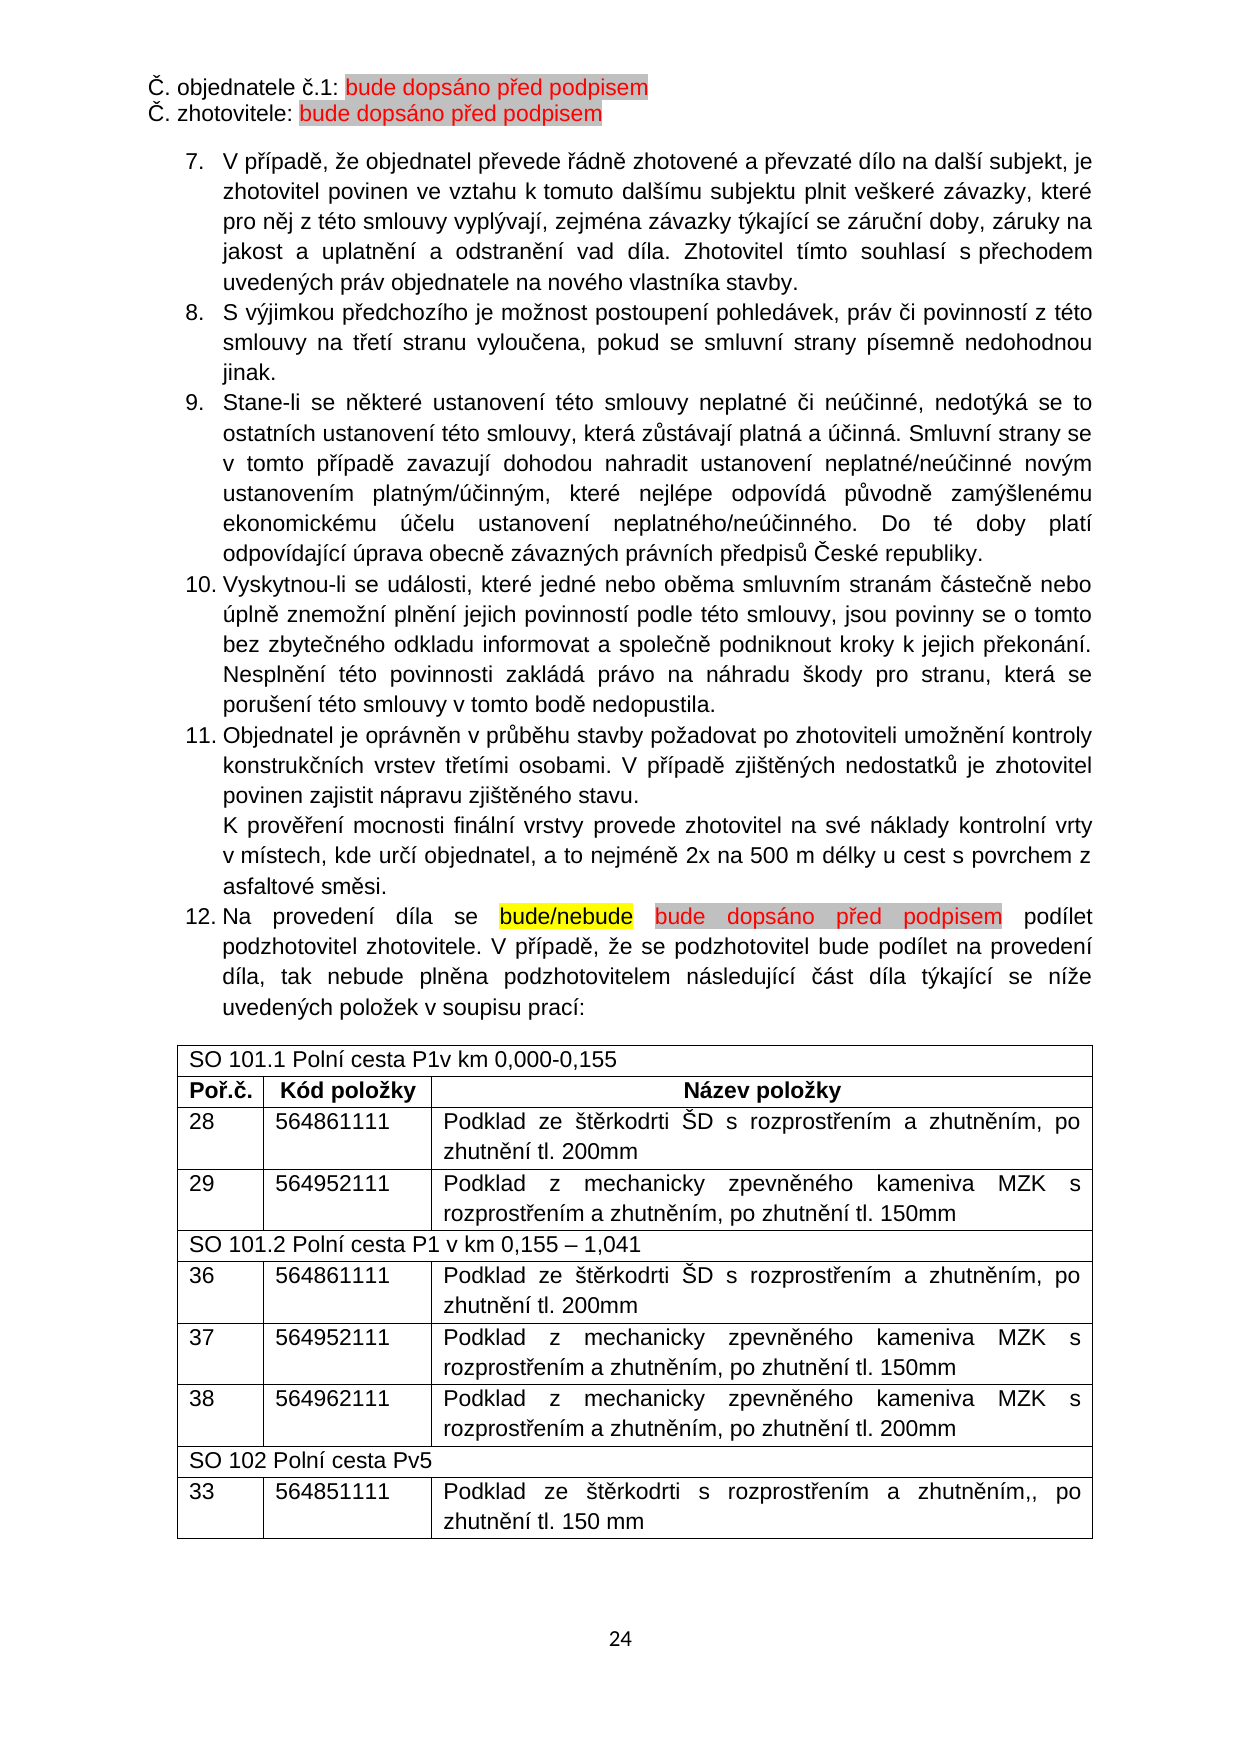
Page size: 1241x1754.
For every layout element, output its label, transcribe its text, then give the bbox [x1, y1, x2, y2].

table_cell SO 101.2 Polní cesta P1 v km 0,155 – 1,041 [178, 1231, 1092, 1261]
table_cell 38 [178, 1385, 263, 1446]
table_header SO 101.1 Polní cesta P1v km 0,000-0,155 [178, 1046, 1092, 1076]
table_cell Podklad z mechanicky zpevněného kameniva MZK s rozprostřením a zhutněním, po zhutnění tl. 150mm [432, 1170, 1092, 1230]
list S výjimkou předchozího je možnost postoupení pohledávek, práv či povinností z této smlouvy na třetí stranu vyloučena, pokud se smluvní strany písemně nedohodnou jinak. [185, 299, 1093, 385]
list Objednatel je oprávněn v průběhu stavby požadovat po zhotoviteli umožnění kontroly konstrukčních vrstev třetími osobami. V případě zjištěných nedostatků je zhotovitel povinen zajistit nápravu zjištěného stavu. [185, 722, 1093, 808]
table_cell Název položky [432, 1077, 1092, 1107]
table_cell 564952111 [264, 1324, 431, 1384]
table_cell Poř.č. [178, 1077, 263, 1107]
table_cell Podklad ze štěrkodrti ŠD s rozprostřením a zhutněním, po zhutnění tl. 200mm [432, 1108, 1092, 1168]
table_cell 36 [178, 1262, 263, 1323]
list Stane-li se některé ustanovení této smlouvy neplatné či neúčinné, nedotýká se to ostatních ustanovení této smlouvy, která zůstávají platná a účinná. Smluvní strany se v tomto případě zavazují dohodou nahradit ustanovení neplatné/neúčinné novým ustanovením platným/účinným, které nejlépe odpovídá původně zamýšlenému ekonomickému účelu ustanovení neplatného/neúčinného. Do té doby platí odpovídající úprava obecně závazných právních předpisů České republiky. [185, 389, 1093, 567]
table_cell Podklad z mechanicky zpevněného kameniva MZK s rozprostřením a zhutněním, po zhutnění tl. 150mm [432, 1324, 1092, 1384]
table_cell 28 [178, 1108, 263, 1168]
table_cell 564861111 [264, 1262, 431, 1323]
table_cell Podklad ze štěrkodrti ŠD s rozprostřením a zhutněním, po zhutnění tl. 200mm [432, 1262, 1092, 1323]
table_cell Podklad ze štěrkodrti s rozprostřením a zhutněním,, po zhutnění tl. 150 mm [432, 1478, 1092, 1538]
table_cell 564851111 [264, 1478, 431, 1538]
table_cell 33 [178, 1478, 263, 1538]
list Vyskytnou-li se události, které jedné nebo oběma smluvním stranám částečně nebo úplně znemožní plnění jejich povinností podle této smlouvy, jsou povinny se o tomto bez zbytečného odkladu informovat a společně podniknout kroky k jejich překonání. Nesplnění této povinnosti zakládá právo na náhradu škody pro stranu, která se porušení této smlouvy v tomto bodě nedopustila. [185, 571, 1093, 718]
table_cell Podklad z mechanicky zpevněného kameniva MZK s rozprostřením a zhutněním, po zhutnění tl. 200mm [432, 1385, 1092, 1446]
table_cell Kód položky [264, 1077, 431, 1107]
table_cell 564962111 [264, 1385, 431, 1446]
list K prověření mocnosti finální vrstvy provede zhotovitel na své náklady kontrolní vrty v místech, kde určí objednatel, a to nejméně 2x na 500 m délky u cest s povrchem z asfaltové směsi. [223, 812, 1093, 899]
table_cell 564952111 [264, 1170, 431, 1230]
table_cell 37 [178, 1324, 263, 1384]
table_cell SO 102 Polní cesta Pv5 [178, 1447, 1092, 1477]
list V případě, že objednatel převede řádně zhotovené a převzaté dílo na další subjekt, je zhotovitel povinen ve vztahu k tomuto dalšímu subjektu plnit veškeré závazky, které pro něj z této smlouvy vyplývají, zejména závazky týkající se záruční doby, záruky na jakost a uplatnění a odstranění vad díla. Zhotovitel tímto souhlasí s přechodem uvedených práv objednatele na nového vlastníka stavby. [185, 148, 1093, 295]
table_cell 564861111 [264, 1108, 431, 1168]
list Na provedení díla se bude/nebude bude dopsáno před podpisem podílet podzhotovitel zhotovitele. V případě, že se podzhotovitel bude podílet na provedení díla, tak nebude plněna podzhotovitelem následující část díla týkající se níže uvedených položek v soupisu prací: [185, 903, 1093, 1020]
table_cell 29 [178, 1170, 263, 1230]
